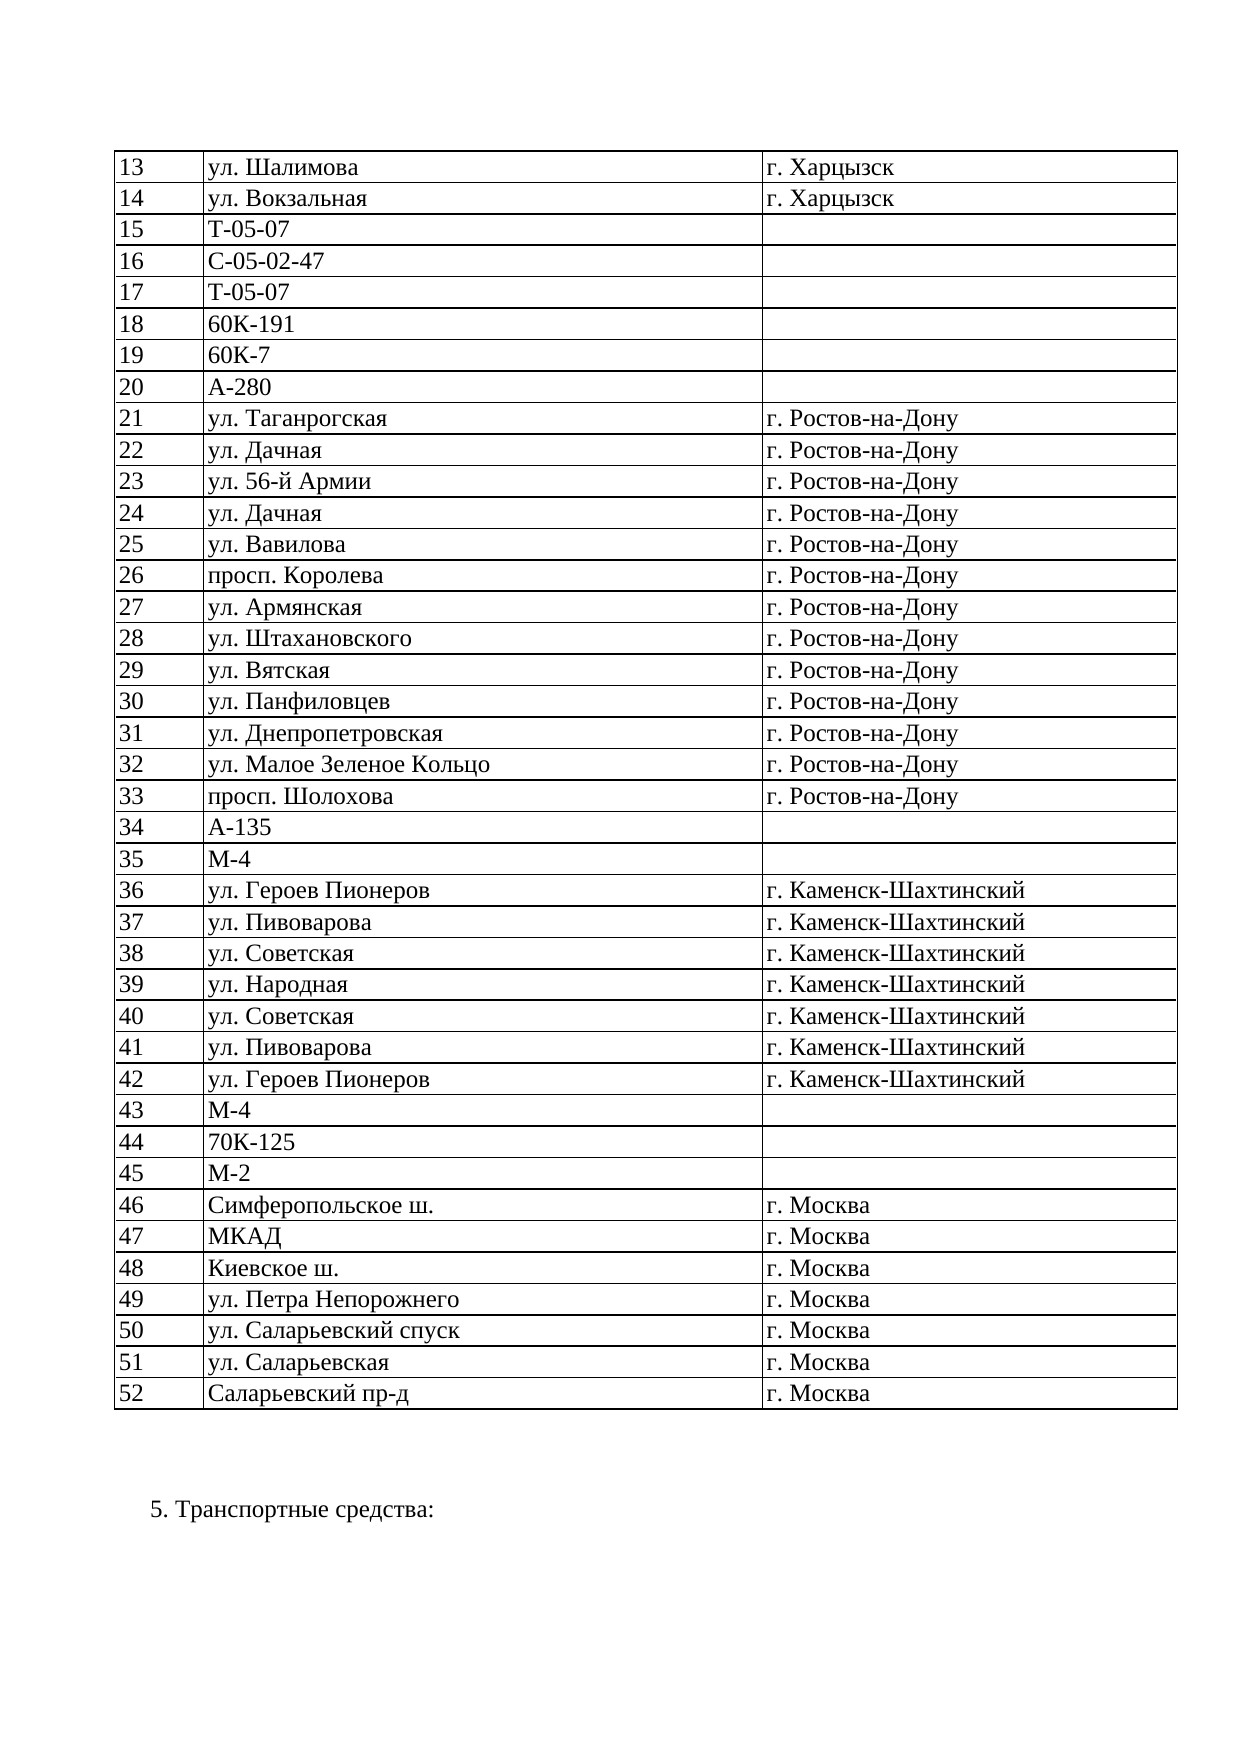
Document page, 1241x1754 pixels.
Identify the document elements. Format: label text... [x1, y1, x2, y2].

table_cell ул. Шалимова [204, 152, 762, 181]
table_cell 35 [115, 843, 203, 873]
table_cell 45 [115, 1158, 203, 1188]
table_cell г. Ростов-на-Дону [763, 528, 1177, 559]
table_cell ул. Вокзальная [204, 183, 762, 213]
table_cell [763, 307, 1177, 339]
table_cell ул. Вятская [204, 655, 762, 685]
table_cell г. Ростов-на-Дону [763, 685, 1177, 716]
table_cell 27 [115, 591, 203, 622]
table_cell 33 [115, 780, 203, 811]
table_cell МКАД [204, 1221, 762, 1251]
table_cell Саларьевский пр-д [204, 1378, 762, 1408]
table_cell г. Москва [763, 1188, 1177, 1219]
table_cell 14 [115, 183, 203, 213]
table_cell 18 [115, 308, 203, 339]
table_cell 29 [115, 654, 203, 685]
table_cell М-2 [204, 1158, 762, 1188]
table_cell ул. Дачная [204, 435, 762, 464]
table_cell 32 [115, 749, 203, 779]
table_cell ул. Петра Непорожнего [204, 1284, 762, 1314]
table_cell 36 [115, 875, 203, 905]
table_cell 31 [115, 717, 203, 748]
table_cell [763, 276, 1177, 307]
table_cell [763, 811, 1177, 842]
table_cell Симферопольское ш. [204, 1190, 762, 1219]
table_cell просп. Королева [204, 561, 762, 590]
table_cell 19 [115, 340, 203, 370]
table_cell [763, 842, 1177, 873]
table_cell г. Харцызск [763, 181, 1177, 213]
table_cell 60К-7 [204, 340, 762, 370]
table_cell г. Каменск-Шахтинский [763, 1031, 1177, 1062]
table_cell 39 [115, 969, 203, 999]
table_cell г. Москва [763, 1251, 1177, 1282]
table_cell 28 [115, 623, 203, 653]
table_cell г. Ростов-на-Дону [763, 465, 1177, 496]
table_cell [763, 213, 1177, 244]
table_cell г. Каменск-Шахтинский [763, 905, 1177, 936]
table_cell г. Ростов-на-Дону [763, 716, 1177, 748]
table_cell г. Ростов-на-Дону [763, 590, 1177, 622]
table_cell ул. Штахановского [204, 623, 762, 653]
table_cell А-135 [204, 812, 762, 842]
table_cell ул. Панфиловцев [204, 686, 762, 716]
table_cell ул. Днепропетровская [204, 718, 762, 748]
table_cell г. Ростов-на-Дону [763, 559, 1177, 590]
table_cell 24 [115, 497, 203, 527]
table_cell 17 [115, 277, 203, 307]
table_cell [763, 339, 1177, 370]
table_cell ул. Народная [204, 970, 762, 999]
table_cell г. Ростов-на-Дону [763, 653, 1177, 685]
table_cell 40 [115, 1000, 203, 1031]
table_cell ул. Саларьевская [204, 1347, 762, 1377]
table_cell ул. Пивоварова [204, 1032, 762, 1062]
text 5. Транспортные средства: [150, 1494, 1090, 1522]
table_cell Киевское ш. [204, 1253, 762, 1282]
table_cell 46 [115, 1189, 203, 1219]
table_cell 20 [115, 371, 203, 402]
table_cell ул. Пивоварова [204, 907, 762, 936]
table_cell просп. Шолохова [204, 781, 762, 811]
table_cell 22 [115, 434, 203, 464]
table_cell М-4 [204, 1095, 762, 1125]
table_cell М-4 [204, 844, 762, 873]
table_cell ул. Героев Пионеров [204, 875, 762, 905]
table_cell ул. Армянская [204, 592, 762, 622]
table_cell г. Москва [763, 1220, 1177, 1251]
table_cell [763, 1157, 1177, 1188]
table_cell 43 [115, 1095, 203, 1125]
table_cell ул. Дачная [204, 498, 762, 527]
table_cell 44 [115, 1126, 203, 1157]
table_cell 21 [115, 403, 203, 433]
table_cell 42 [115, 1063, 203, 1094]
table_cell 41 [115, 1032, 203, 1062]
table_cell 70К-125 [204, 1127, 762, 1157]
table_cell 26 [115, 560, 203, 590]
table_cell 30 [115, 686, 203, 716]
table_cell 38 [115, 938, 203, 968]
table_cell 50 [115, 1315, 203, 1345]
table_cell [763, 1125, 1177, 1157]
table_cell г. Каменск-Шахтинский [763, 1062, 1177, 1094]
table_cell ул. Советская [204, 1001, 762, 1031]
table_cell г. Москва [763, 1314, 1177, 1345]
table_cell [763, 244, 1177, 276]
table_cell г. Каменск-Шахтинский [763, 968, 1177, 999]
table_cell 13 [115, 152, 203, 181]
table_cell г. Ростов-на-Дону [763, 748, 1177, 779]
table_cell г. Ростов-на-Дону [763, 433, 1177, 464]
table_cell г. Харцызск [763, 152, 1177, 181]
table_cell г. Каменск-Шахтинский [763, 936, 1177, 968]
table_cell ул. 56-й Армии [204, 466, 762, 496]
table_cell ул. Героев Пионеров [204, 1064, 762, 1094]
table_cell 60К-191 [204, 309, 762, 339]
table_cell г. Москва [763, 1345, 1177, 1377]
table_cell А-280 [204, 372, 762, 402]
table_cell ул. Советская [204, 938, 762, 968]
table_cell г. Ростов-на-Дону [763, 402, 1177, 433]
table_cell ул. Саларьевский спуск [204, 1316, 762, 1345]
table_cell г. Москва [763, 1377, 1177, 1408]
table_cell 49 [115, 1284, 203, 1314]
table_cell 23 [115, 466, 203, 496]
table_cell г. Каменск-Шахтинский [763, 999, 1177, 1031]
table_cell ул. Малое Зеленое Кольцо [204, 749, 762, 779]
table_cell г. Ростов-на-Дону [763, 779, 1177, 811]
table_cell [763, 370, 1177, 402]
table_cell Т-05-07 [204, 277, 762, 307]
table_cell 37 [115, 906, 203, 936]
table_cell 15 [115, 214, 203, 244]
table_cell [763, 1094, 1177, 1125]
table_cell 48 [115, 1252, 203, 1282]
table_cell 16 [115, 245, 203, 276]
table_cell г. Каменск-Шахтинский [763, 874, 1177, 905]
table_cell ул. Вавилова [204, 529, 762, 559]
table_cell 34 [115, 812, 203, 842]
table_cell 52 [115, 1378, 203, 1408]
table_cell 51 [115, 1346, 203, 1377]
table_cell Т-05-07 [204, 215, 762, 244]
table_cell ул. Таганрогская [204, 403, 762, 433]
table_cell г. Ростов-на-Дону [763, 496, 1177, 527]
table_cell 47 [115, 1221, 203, 1251]
table_cell г. Ростов-на-Дону [763, 622, 1177, 653]
table_cell 25 [115, 529, 203, 559]
table_cell С-05-02-47 [204, 246, 762, 276]
table_cell г. Москва [763, 1283, 1177, 1314]
